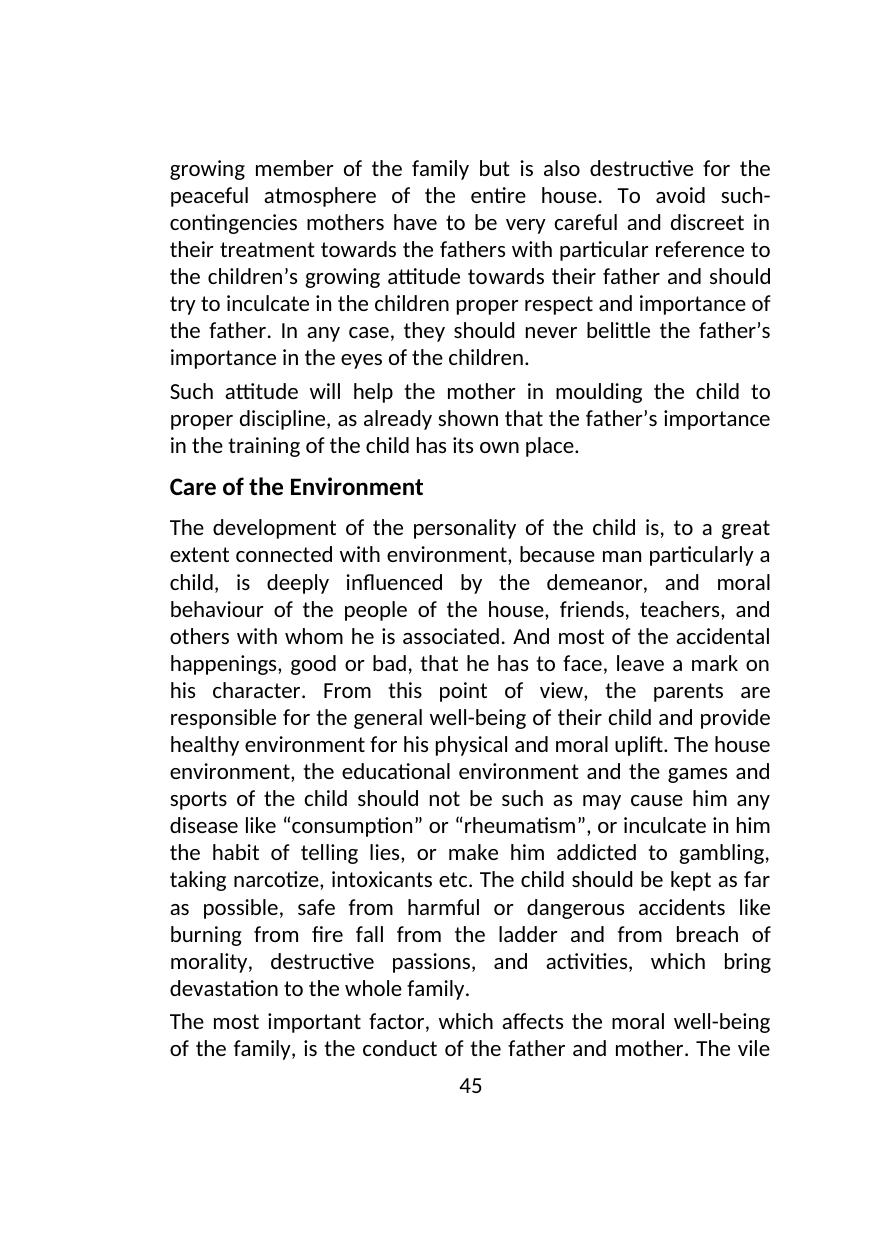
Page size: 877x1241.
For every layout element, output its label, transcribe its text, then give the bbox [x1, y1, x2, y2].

subtitle Care of the Environment [169, 471, 772, 502]
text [169, 1008, 772, 1062]
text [169, 154, 772, 371]
text Such attitude will help the mother in moulding the child to proper discipline, as already shown that the father’s importance in the training of the child has its own place. [169, 377, 772, 459]
text The development of the personality of the child is, to a great extent connected with environment, because man particularly a child, is deeply influenced by the demeanor, and moral behaviour of the people of the house, friends, teachers, and others with whom he is associated. And most of the accidental happenings, good or bad, that he has to face, leave a mark on his character. From this point of view, the parents are responsible for the general well-being of their child and provide healthy environment for his physical and moral uplift. The house environment, the educational environment and the games and sports of the child should not be such as may cause him any disease like “consumption” or “rheumatism”, or inculcate in him the habit of telling lies, or make him addicted to gambling, taking narcotize, intoxicants etc. The child should be kept as far as possible, safe from harmful or dangerous accidents like burning from fire fall from the ladder and from breach of morality, destructive passions, and activities, which bring devastation to the whole family. [169, 514, 772, 1002]
